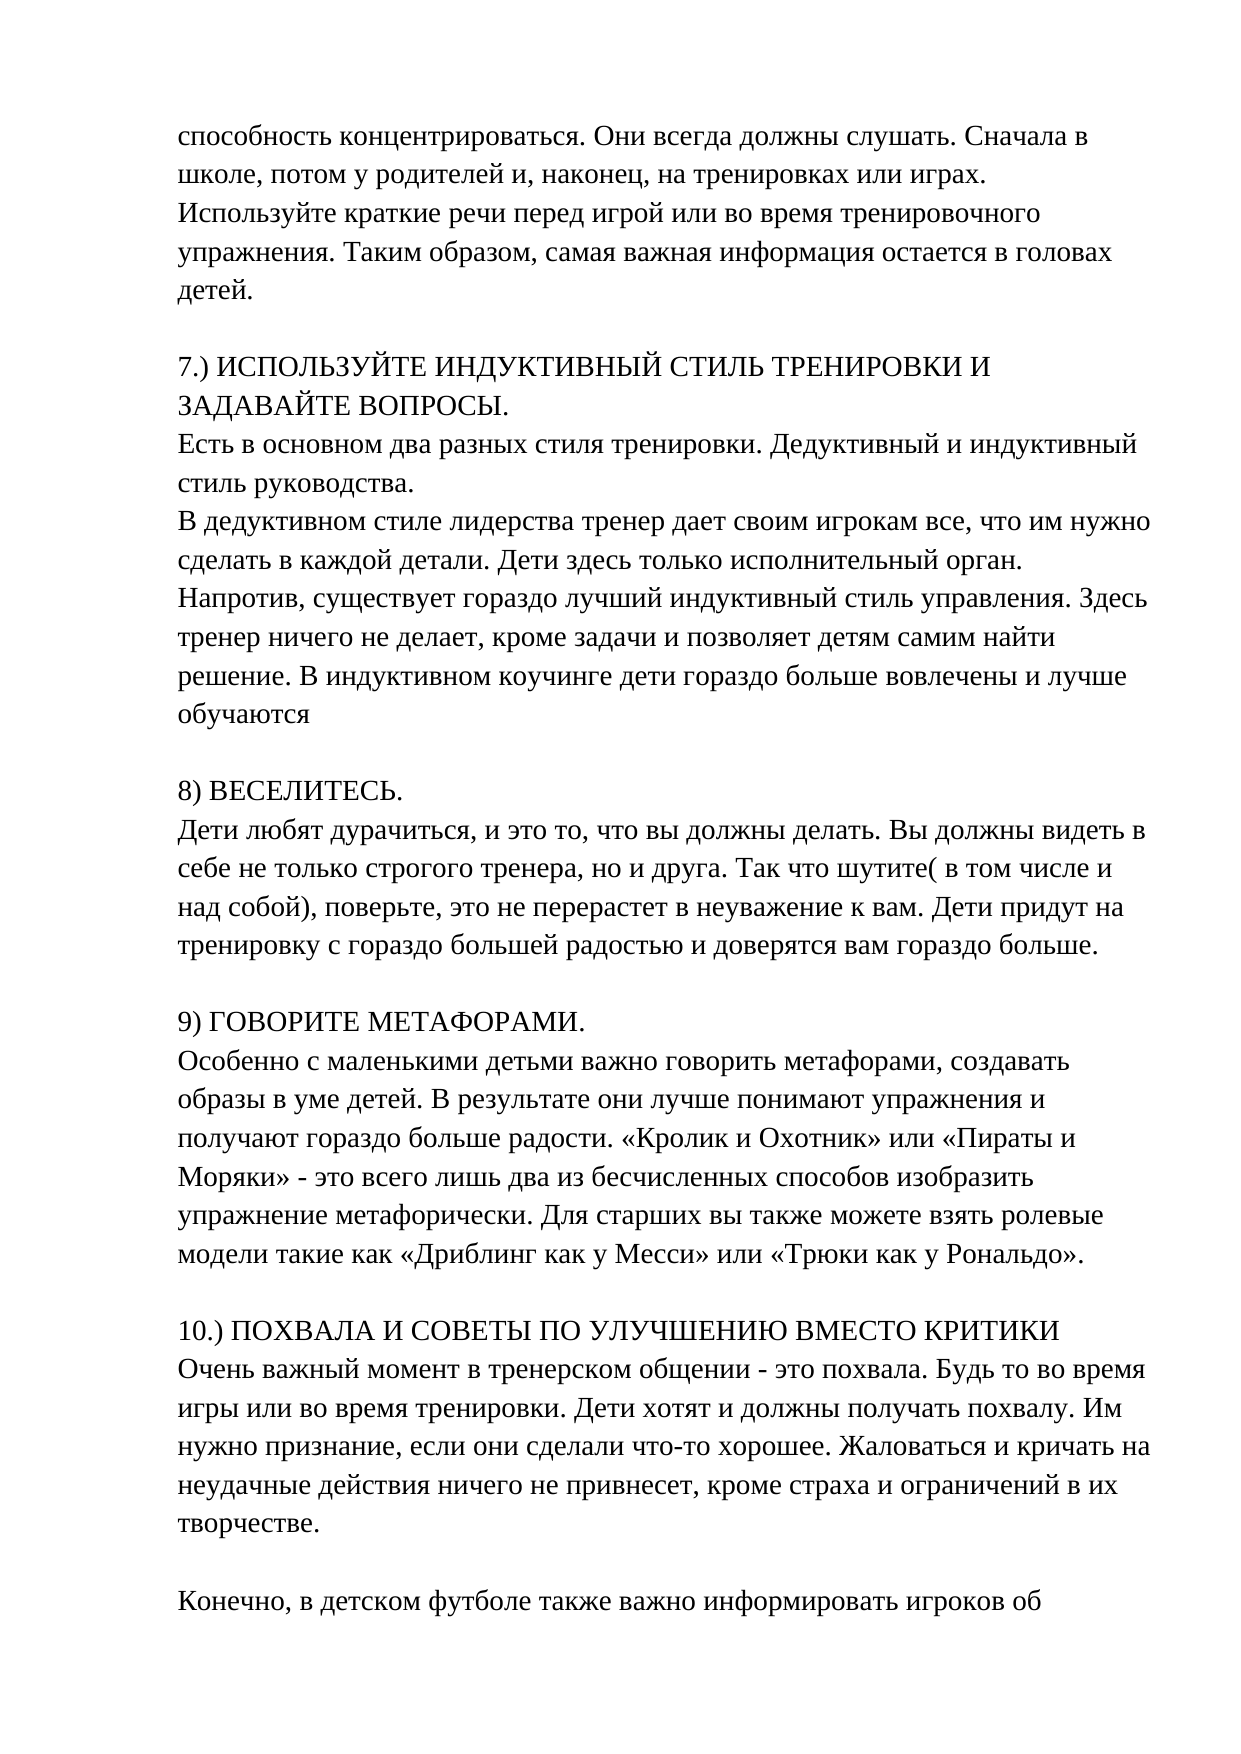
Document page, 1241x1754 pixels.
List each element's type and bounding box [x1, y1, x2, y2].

text [177, 118, 1152, 1616]
